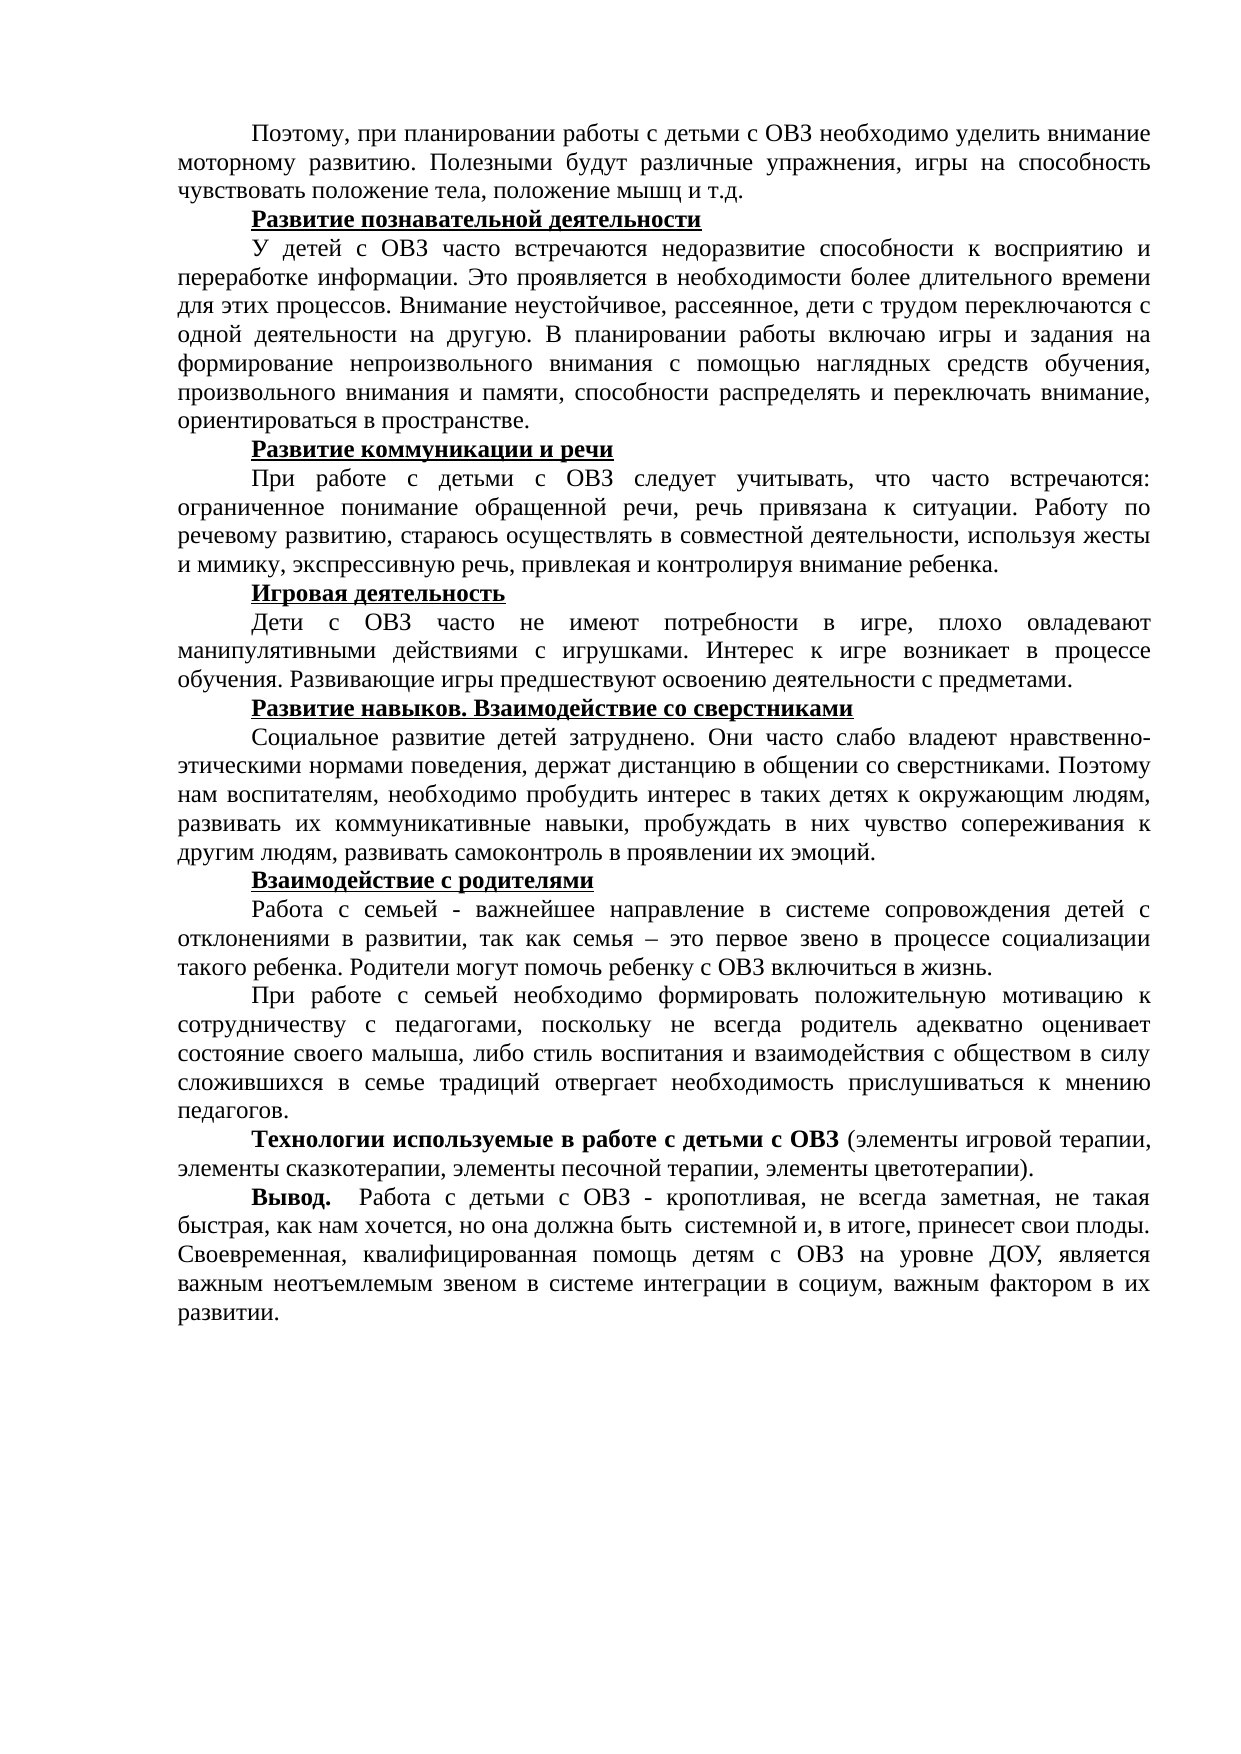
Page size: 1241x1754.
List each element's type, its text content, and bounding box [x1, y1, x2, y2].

text Развитие коммуникации и речи [177, 434, 1152, 463]
text Работа с семьей - важнейшее направление в системе сопровождения детей с отклонениями в развитии, так как семья – это первое звено в процессе социализации такого ребенка. Родители могут помочь ребенку с ОВЗ включиться в жизнь. [177, 894, 1152, 981]
text Технологии используемые в работе с детьми с ОВЗ (элементы игровой терапии, элементы сказкотерапии, элементы песочной терапии, элементы цветотерапии). [177, 1124, 1152, 1182]
text Дети с ОВЗ часто не имеют потребности в игре, плохо овладевают манипулятивными действиями с игрушками. Интерес к игре возникает в процессе обучения. Развивающие игры предшествуют освоению деятельности с предметами. [177, 607, 1152, 693]
text Социальное развитие детей затруднено. Они часто слабо владеют нравственно-этическими нормами поведения, держат дистанцию в общении со сверстниками. Поэтому нам воспитателям, необходимо пробудить интерес в таких детях к окружающим людям, развивать их коммуникативные навыки, пробуждать в них чувство сопереживания к другим людям, развивать самоконтроль в проявлении их эмоций. [177, 722, 1152, 866]
text Развитие познавательной деятельности [177, 204, 1152, 233]
text Развитие навыков. Взаимодействие со сверстниками [177, 693, 1152, 722]
text При работе с детьми с ОВЗ следует учитывать, что часто встречаются: ограниченное понимание обращенной речи, речь привязана к ситуации. Работу по речевому развитию, стараюсь осуществлять в совместной деятельности, используя жесты и мимику, экспрессивную речь, привлекая и контролируя внимание ребенка. [177, 463, 1152, 578]
text При работе с семьей необходимо формировать положительную мотивацию к сотрудничеству с педагогами, поскольку не всегда родитель адекватно оценивает состояние своего малыша, либо стиль воспитания и взаимодействия с обществом в силу сложившихся в семье традиций отвергает необходимость прислушиваться к мнению педагогов. [177, 981, 1152, 1124]
text Взаимодействие с родителями [177, 866, 1152, 894]
text Вывод. Работа с детьми с ОВЗ - кропотливая, не всегда заметная, не такая быстрая, как нам хочется, но она должна быть системной и, в итоге, принесет свои плоды. Своевременная, квалифицированная помощь детям с ОВЗ на уровне ДОУ, является важным неотъемлемым звеном в системе интеграции в социум, важным фактором в их развитии. [177, 1182, 1152, 1326]
text Игровая деятельность [177, 578, 1152, 607]
text Поэтому, при планировании работы с детьми с ОВЗ необходимо уделить внимание моторному развитию. Полезными будут различные упражнения, игры на способность чувствовать положение тела, положение мышц и т.д. [177, 118, 1152, 204]
text У детей с ОВЗ часто встречаются недоразвитие способности к восприятию и переработке информации. Это проявляется в необходимости более длительного времени для этих процессов. Внимание неустойчивое, рассеянное, дети с трудом переключаются с одной деятельности на другую. В планировании работы включаю игры и задания на формирование непроизвольного внимания с помощью наглядных средств обучения, произвольного внимания и памяти, способности распределять и переключать внимание, ориентироваться в пространстве. [177, 233, 1152, 434]
